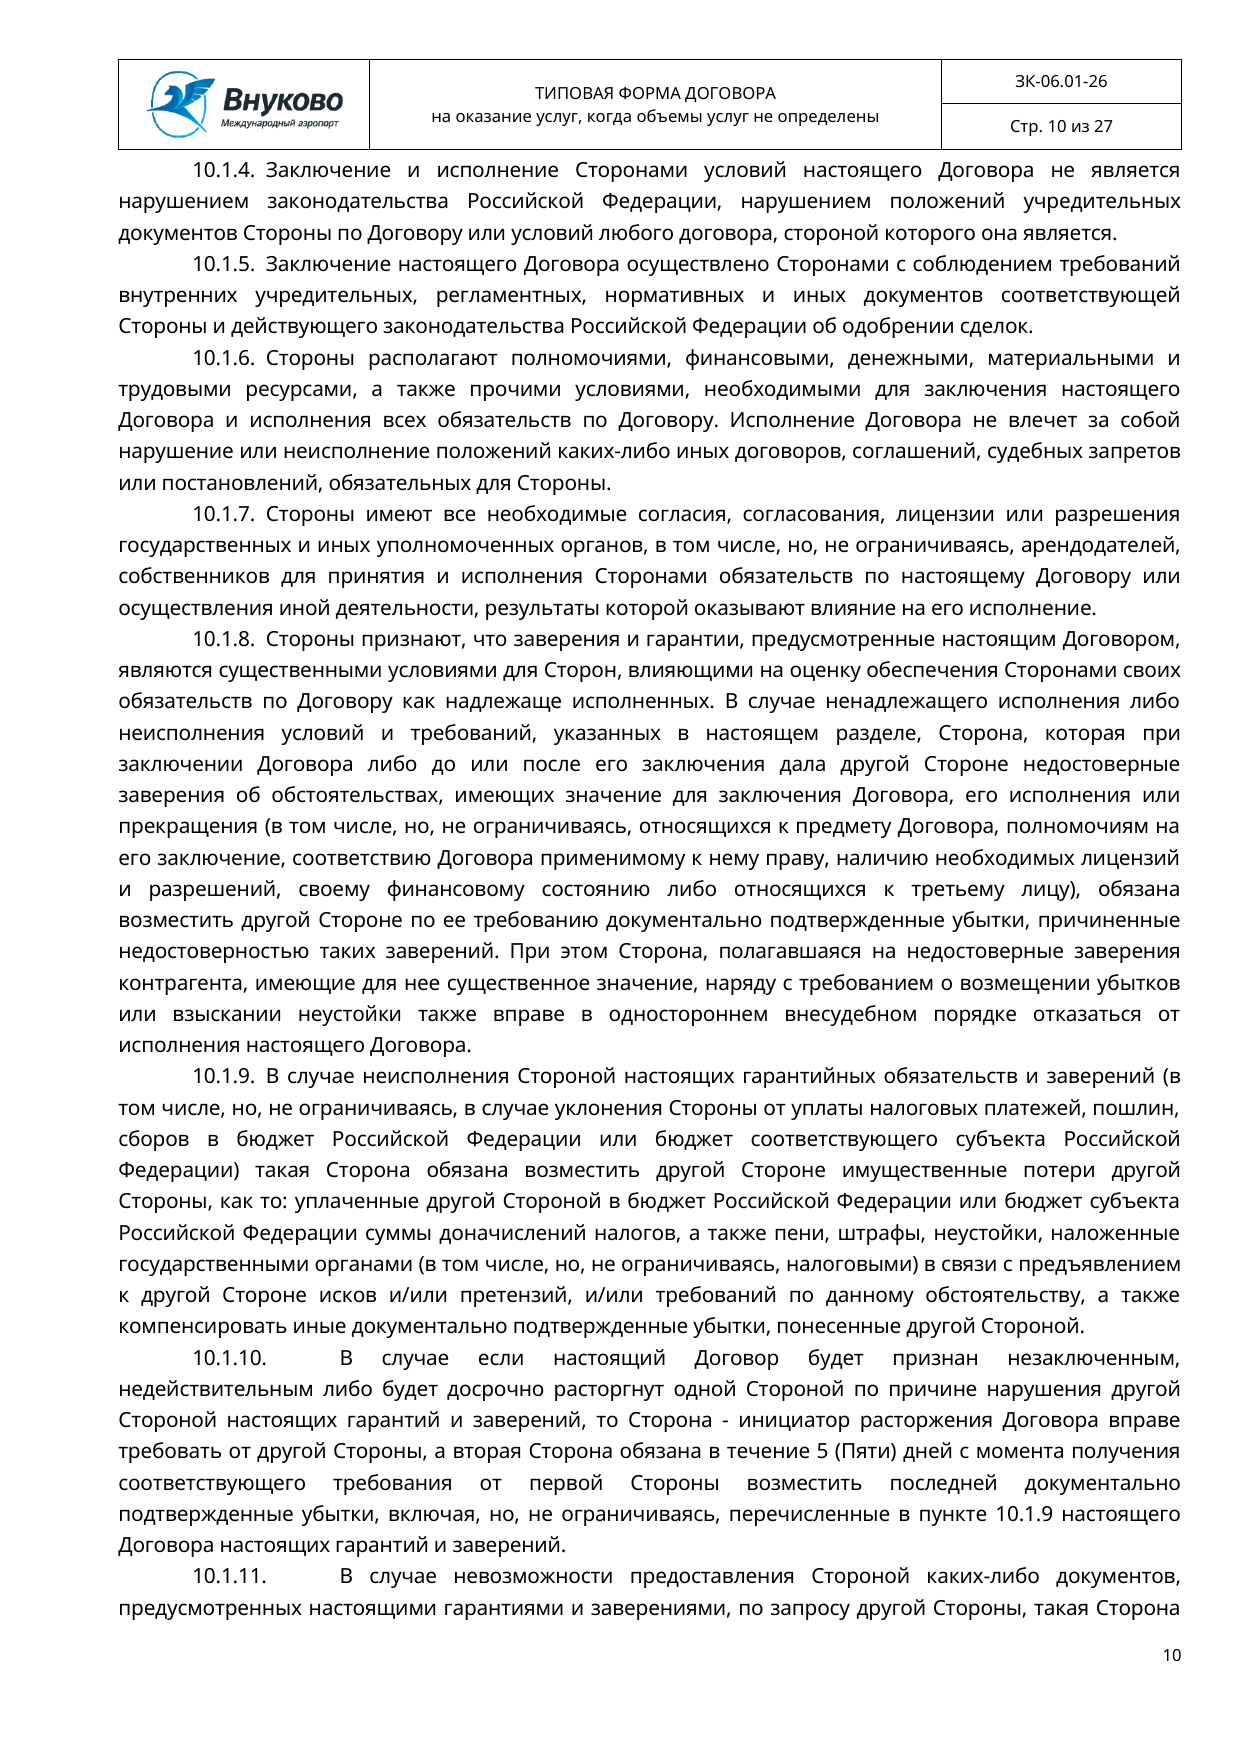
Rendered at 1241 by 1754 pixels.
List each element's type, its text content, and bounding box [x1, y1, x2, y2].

list Стороны признают, что заверения и гарантии, предусмотренные настоящим Договором, являются существенными условиями для Сторон, влияющими на оценку обеспечения Сторонами своих обязательств по Договору как надлежаще исполненных. В случае ненадлежащего исполнения либо неисполнения условий и требований, указанных в настоящем разделе, Сторона, которая при заключении Договора либо до или после его заключения дала другой Стороне недостоверные заверения об обстоятельствах, имеющих значение для заключения Договора, его исполнения или прекращения (в том числе, но, не ограничиваясь, относящихся к предмету Договора, полномочиям на его заключение, соответствию Договора применимому к нему праву, наличию необходимых лицензий и разрешений, своему финансовому состоянию либо относящихся к третьему лицу), обязана возместить другой Стороне по ее требованию документально подтвержденные убытки, причиненные недостоверностью таких заверений. При этом Сторона, полагавшаяся на недостоверные заверения контрагента, имеющие для нее существенное значение, наряду с требованием о возмещении убытков или взыскании неустойки также вправе в одностороннем внесудебном порядке отказаться от исполнения настоящего Договора. [118, 621, 1181, 1059]
list Заключение настоящего Договора осуществлено Сторонами с соблюдением требований внутренних учредительных, регламентных, нормативных и иных документов соответствующей Стороны и действующего законодательства Российской Федерации об одобрении сделок. [118, 246, 1181, 340]
list В случае неисполнения Стороной настоящих гарантийных обязательств и заверений (в том числе, но, не ограничиваясь, в случае уклонения Стороны от уплаты налоговых платежей, пошлин, сборов в бюджет Российской Федерации или бюджет соответствующего субъекта Российской Федерации) такая Сторона обязана возместить другой Стороне имущественные потери другой Стороны, как то: уплаченные другой Стороной в бюджет Российской Федерации или бюджет субъекта Российской Федерации суммы доначислений налогов, а также пени, штрафы, неустойки, наложенные государственными органами (в том числе, но, не ограничиваясь, налоговыми) в связи с предъявлением к другой Стороне исков и/или претензий, и/или требований по данному обстоятельству, а также компенсировать иные документально подтвержденные убытки, понесенные другой Стороной. [118, 1059, 1181, 1340]
list Заключение и исполнение Сторонами условий настоящего Договора не является нарушением законодательства Российской Федерации, нарушением положений учредительных документов Стороны по Договору или условий любого договора, стороной которого она является. [118, 153, 1181, 246]
list В случае если настоящий Договор будет признан незаключенным, недействительным либо будет досрочно расторгнут одной Стороной по причине нарушения другой Стороной настоящих гарантий и заверений, то Сторона - инициатор расторжения Договора вправе требовать от другой Стороны, а вторая Сторона обязана в течение 5 (Пяти) дней с момента получения соответствующего требования от первой Стороны возместить последней документально подтвержденные убытки, включая, но, не ограничиваясь, перечисленные в пункте 10.1.9 настоящего Договора настоящих гарантий и заверений. [118, 1340, 1181, 1559]
list Стороны имеют все необходимые согласия, согласования, лицензии или разрешения государственных и иных уполномоченных органов, в том числе, но, не ограничиваясь, арендодателей, собственников для принятия и исполнения Сторонами обязательств по настоящему Договору или осуществления иной деятельности, результаты которой оказывают влияние на его исполнение. [118, 496, 1181, 621]
picture [131, 60, 357, 150]
list Стороны располагают полномочиями, финансовыми, денежными, материальными и трудовыми ресурсами, а также прочими условиями, необходимыми для заключения настоящего Договора и исполнения всех обязательств по Договору. Исполнение Договора не влечет за собой нарушение или неисполнение положений каких-либо иных договоров, соглашений, судебных запретов или постановлений, обязательных для Стороны. [118, 340, 1181, 496]
